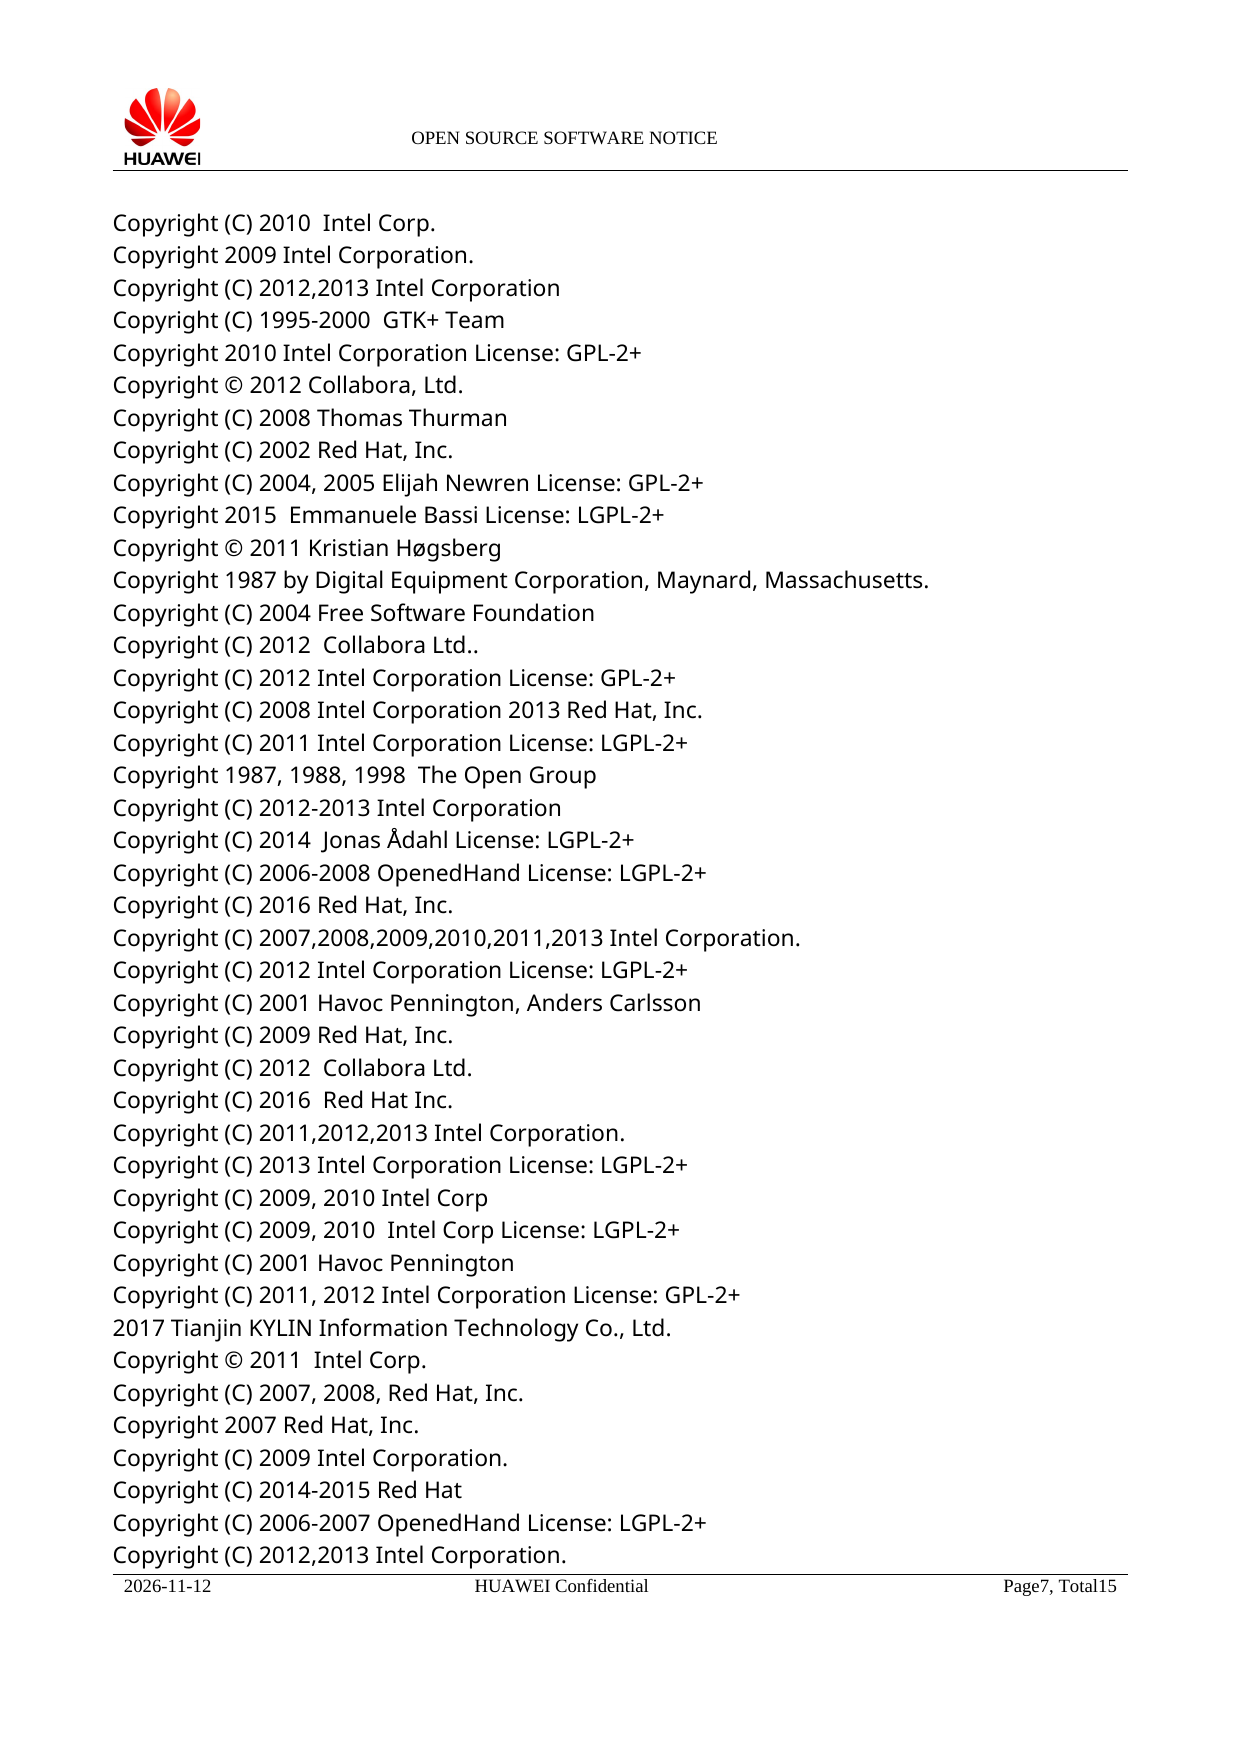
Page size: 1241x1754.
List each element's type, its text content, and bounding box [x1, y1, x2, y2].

picture [124, 88, 201, 165]
